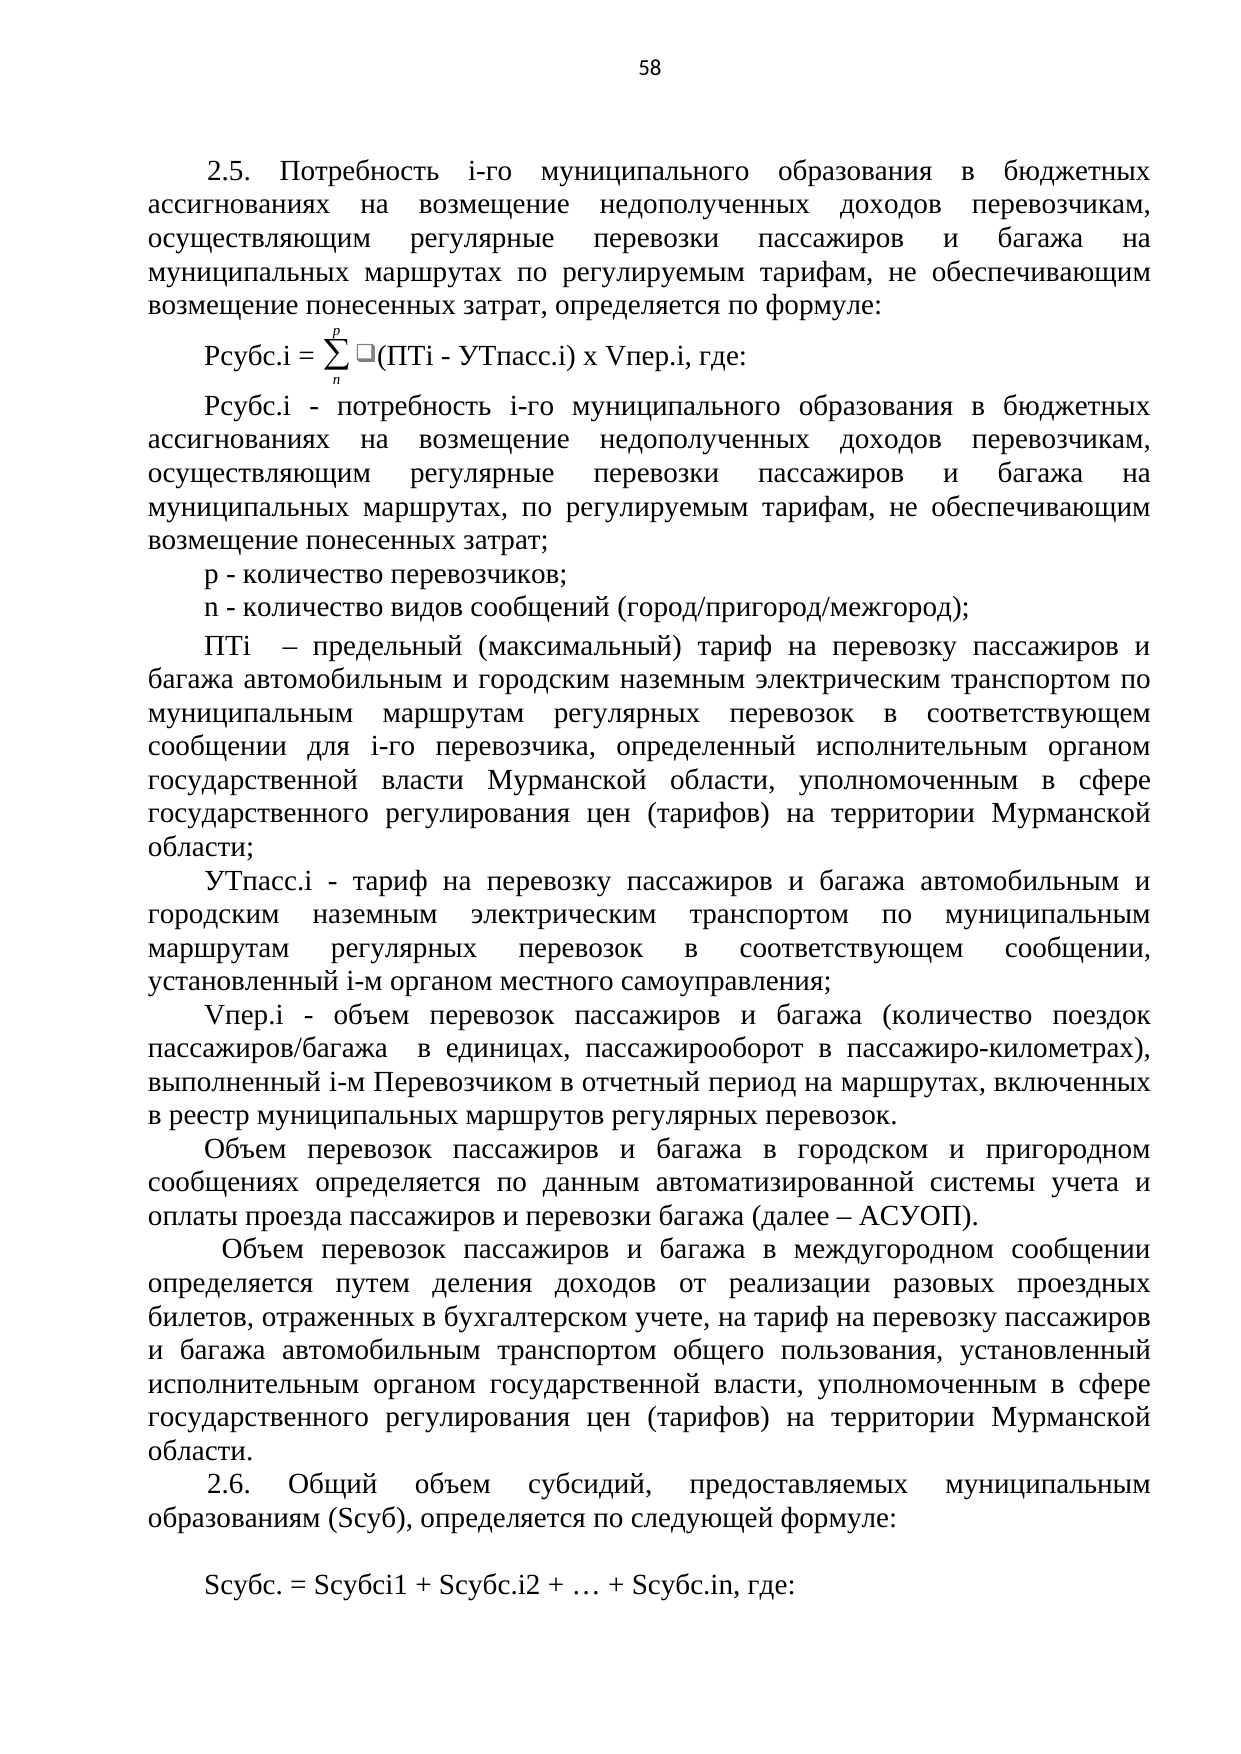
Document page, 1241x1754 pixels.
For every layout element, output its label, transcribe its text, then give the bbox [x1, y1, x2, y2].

text Объем перевозок пассажиров и багажа в городском и пригородном сообщениях определяется по данным автоматизированной системы учета и оплаты проезда пассажиров и перевозки багажа (далее – АСУОП). [148, 1131, 1152, 1232]
text УТпасс.i - тариф на перевозку пассажиров и багажа автомобильным и городским наземным электрическим транспортом по муниципальным маршрутам регулярных перевозок в соответствующем сообщении, установленный i-м органом местного самоуправления; [148, 863, 1152, 997]
text Pсубс.i - потребность i-го муниципального образования в бюджетных ассигнованиях на возмещение недополученных доходов перевозчикам, осуществляющим регулярные перевозки пассажиров и багажа на муниципальных маршрутах, по регулируемым тарифам, не обеспечивающим возмещение понесенных затрат; [148, 388, 1152, 556]
text 2.5. Потребность i-го муниципального образования в бюджетных ассигнованиях на возмещение недополученных доходов перевозчикам, осуществляющим регулярные перевозки пассажиров и багажа на муниципальных маршрутах по регулируемым тарифам, не обеспечивающим возмещение понесенных затрат, определяется по формуле: [148, 153, 1152, 321]
text ПТi – предельный (максимальный) тариф на перевозку пассажиров и багажа автомобильным и городским наземным электрическим транспортом по муниципальным маршрутам регулярных перевозок в соответствующем сообщении для i-гo перевозчика, определенный исполнительным органом государственной власти Мурманской области, уполномоченным в сфере государственного регулирования цен (тарифов) на территории Мурманской области; [148, 628, 1152, 863]
text Объем перевозок пассажиров и багажа в междугородном сообщении определяется путем деления доходов от реализации разовых проездных билетов, отраженных в бухгалтерском учете, на тариф на перевозку пассажиров и багажа автомобильным транспортом общего пользования, установленный исполнительным органом государственной власти, уполномоченным в сфере государственного регулирования цен (тарифов) на территории Мурманской области. [148, 1232, 1152, 1466]
text 2.6. Общий объем субсидий, предоставляемых муниципальным образованиям (Sсуб), определяется по следующей формуле: [148, 1466, 1152, 1533]
text Sсубс. = Sсубсi1 + Sсубс.i2 + … + Sсубс.in, где: [148, 1567, 1152, 1601]
text n - количество видов сообщений (город/пригород/межгород); [148, 589, 1152, 623]
text Pсубс.i = (ПТi - УТпасс.i) х Vпер.i, где: [148, 321, 1152, 388]
text Vпер.i - объем перевозок пассажиров и багажа (количество поездок пассажиров/багажа в единицах, пассажирооборот в пассажиро-километрах), выполненный i-м Перевозчиком в отчетный период на маршрутах, включенных в реестр муниципальных маршрутов регулярных перевозок. [148, 997, 1152, 1131]
text p - количество перевозчиков; [148, 556, 1152, 589]
